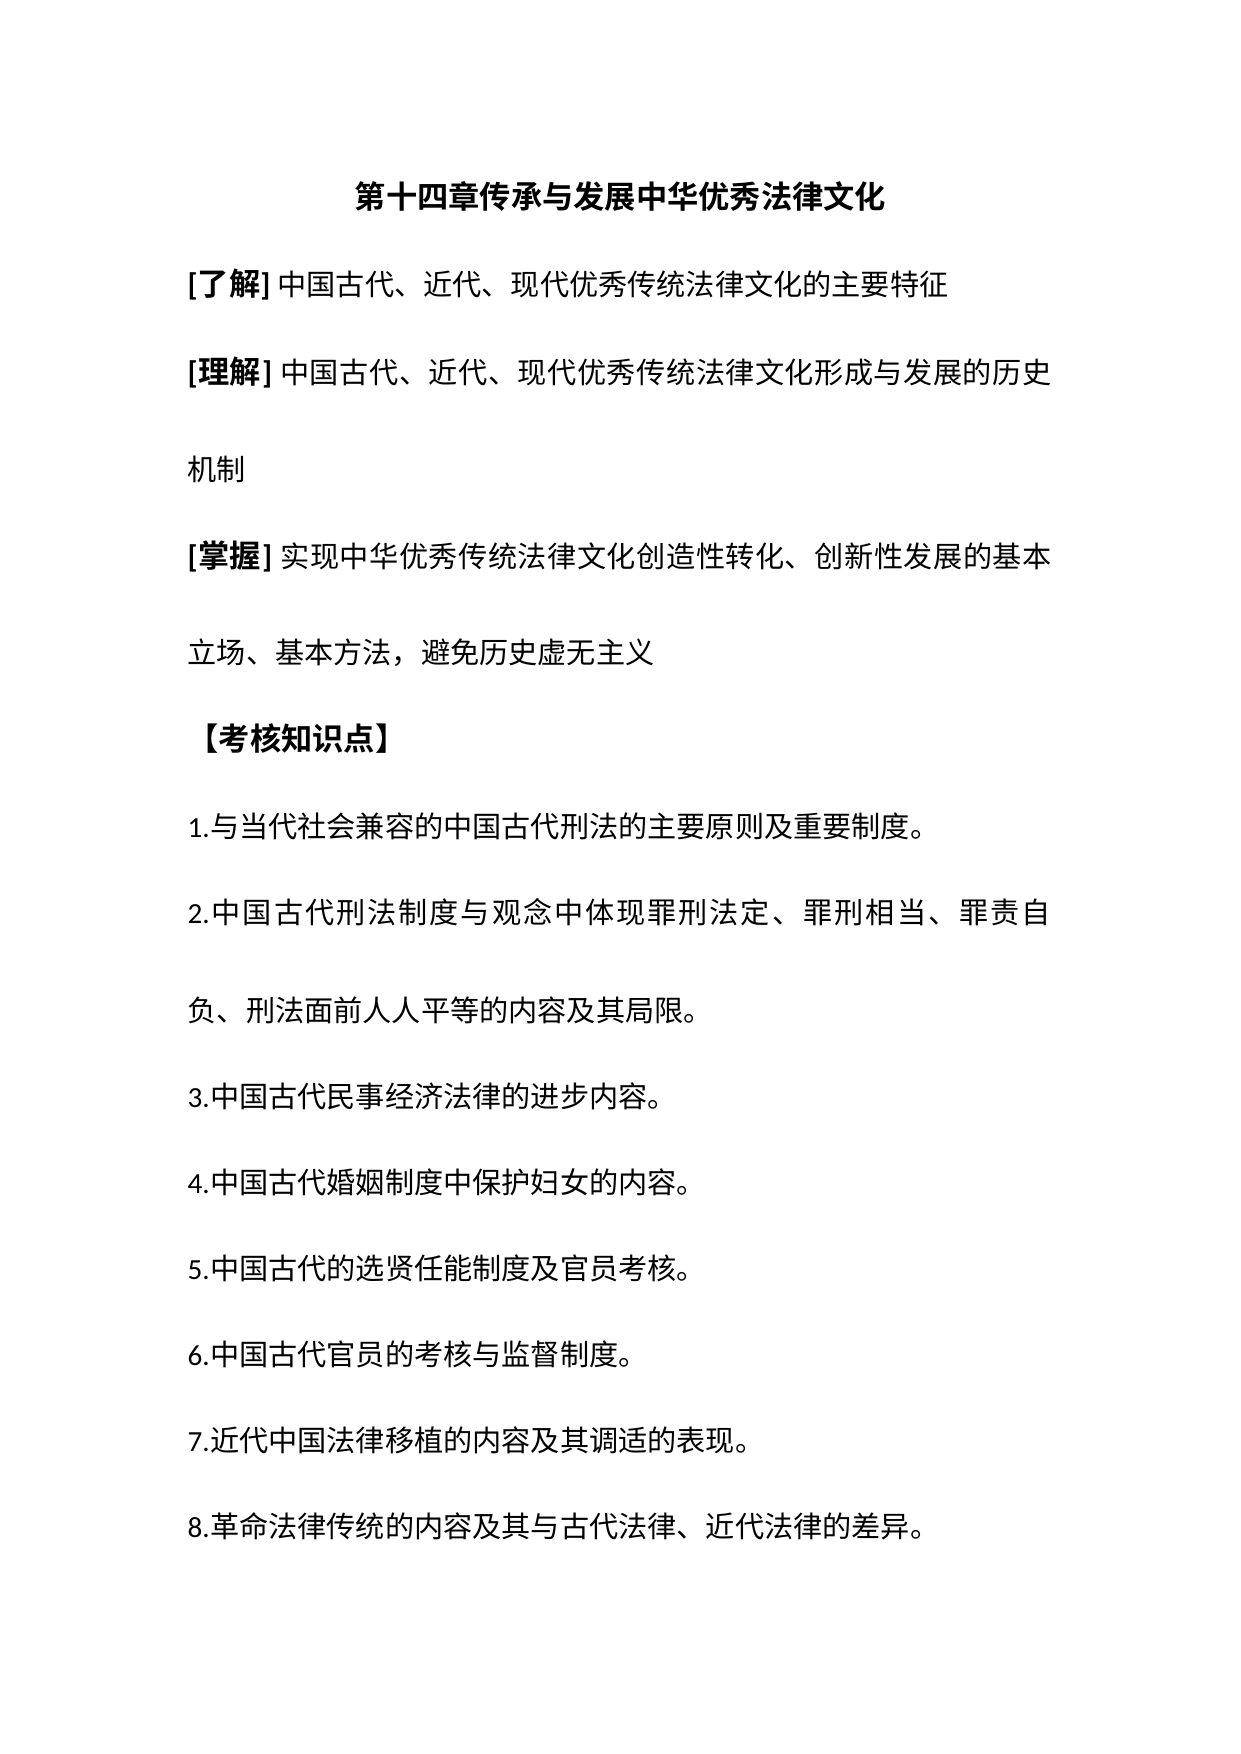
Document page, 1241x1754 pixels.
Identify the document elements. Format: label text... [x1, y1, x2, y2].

list 8.革命法律传统的内容及其与古代法律、近代法律的差异。 [187, 1493, 1053, 1558]
list 6.中国古代官员的考核与监督制度。 [187, 1320, 1053, 1385]
list 4.中国古代婚姻制度中保护妇女的内容。 [187, 1148, 1053, 1213]
list 7.近代中国法律移植的内容及其调适的表现。 [187, 1406, 1053, 1471]
list 2.中国古代刑法制度与观念中体现罪刑法定、罪刑相当、罪责自负、刑法面前人人平等的内容及其局限。 [187, 878, 1053, 1041]
text [理解] 中国古代、近代、现代优秀传统法律文化形成与发展的历史机制 [187, 337, 1053, 500]
text [了解] 中国古代、近代、现代优秀传统法律文化的主要特征 [187, 249, 1053, 314]
list 1.与当代社会兼容的中国古代刑法的主要原则及重要制度。 [187, 792, 1053, 857]
list 3.中国古代民事经济法律的进步内容。 [187, 1062, 1053, 1127]
list 【考核知识点】 [187, 704, 1053, 769]
text [掌握] 实现中华优秀传统法律文化创造性转化、创新性发展的基本立场、基本方法，避免历史虚无主义 [187, 521, 1053, 683]
text 第十四章传承与发展中华优秀法律文化 [187, 162, 1053, 227]
list 5.中国古代的选贤任能制度及官员考核。 [187, 1234, 1053, 1299]
